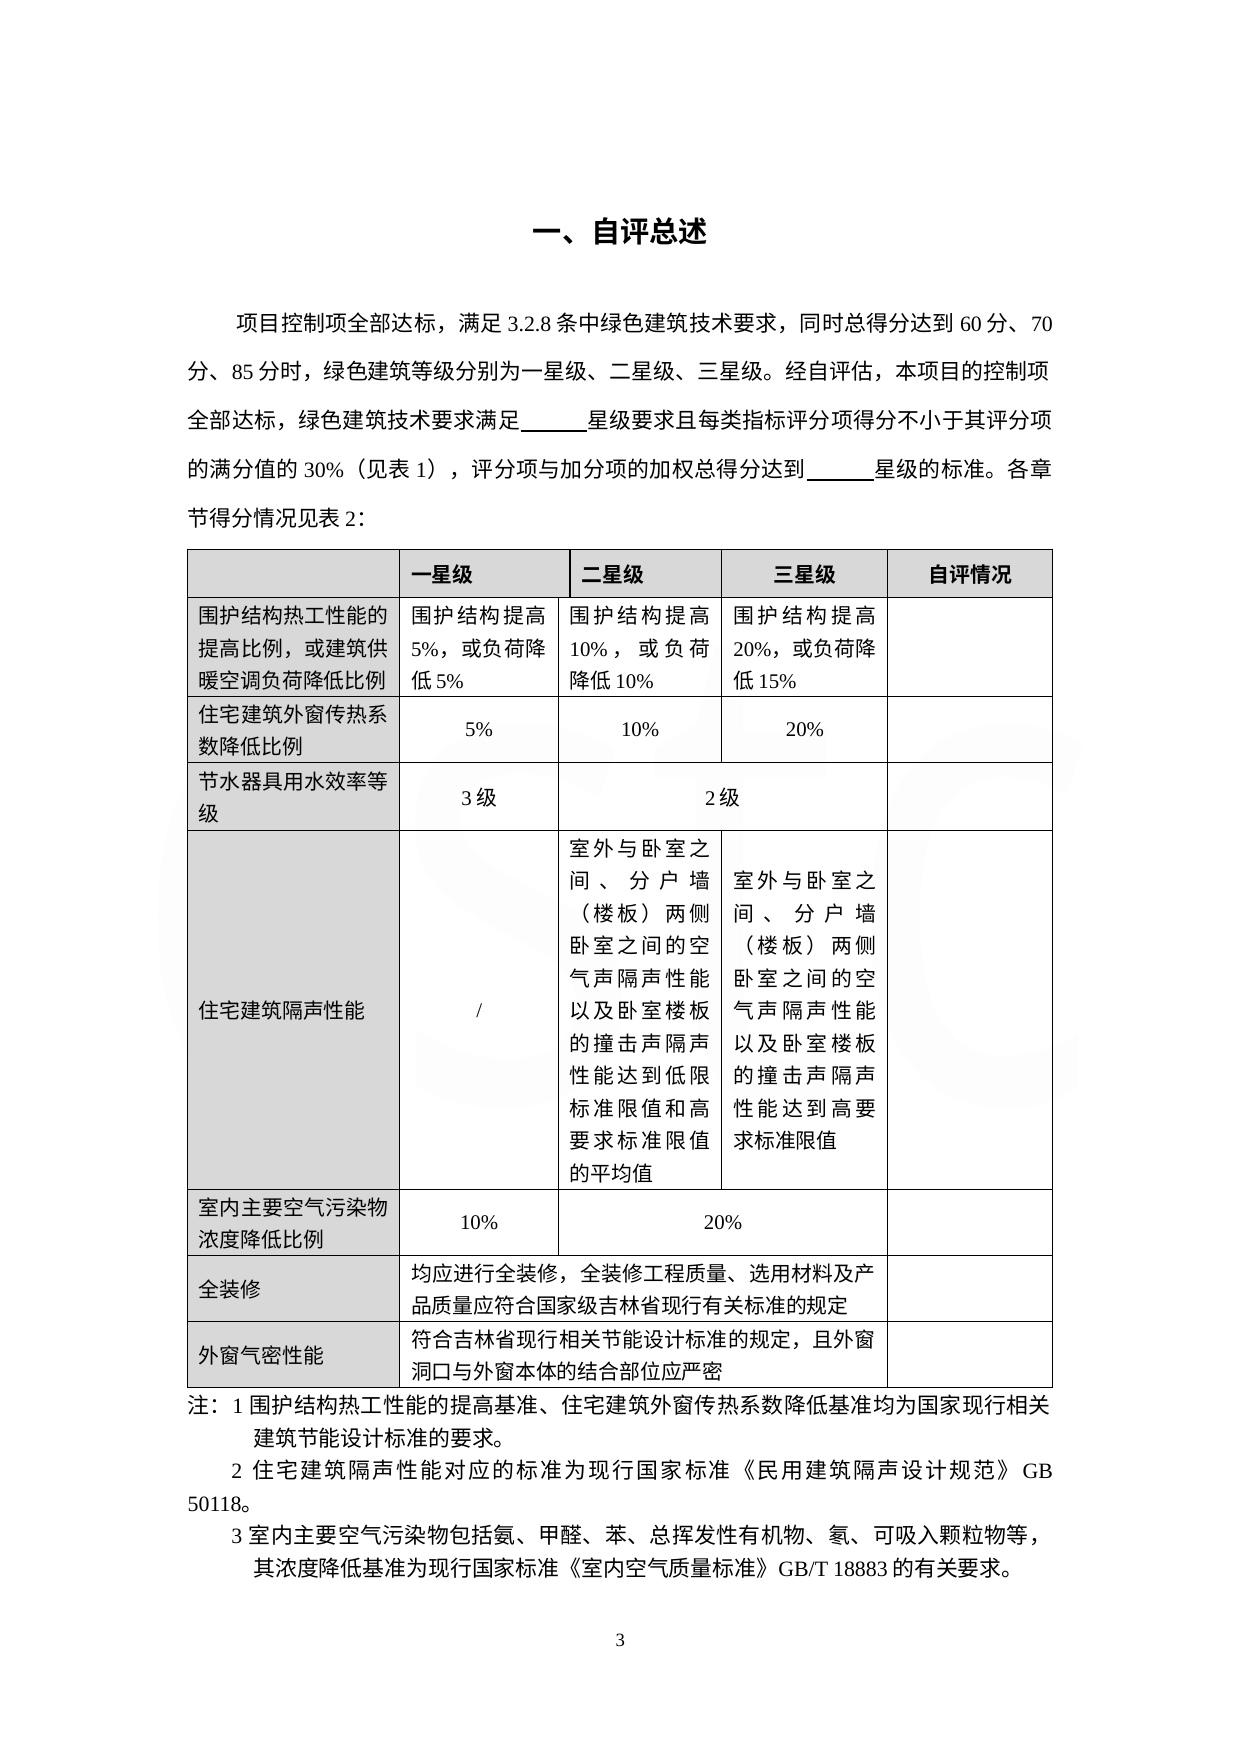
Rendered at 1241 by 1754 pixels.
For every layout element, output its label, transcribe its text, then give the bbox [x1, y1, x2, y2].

table_cell [888, 598, 1052, 696]
table_cell 围护结构提高10%，或负荷降低10% [559, 598, 721, 696]
table_cell [888, 1256, 1052, 1321]
table_cell 节水器具用水效率等级 [188, 763, 399, 830]
table_header 二星级 [571, 550, 721, 597]
table_cell 3级 [400, 763, 558, 830]
table_cell 室内主要空气污染物浓度降低比例 [188, 1190, 399, 1255]
table_cell 围护结构热工性能的提高比例，或建筑供暖空调负荷降低比例 [188, 598, 399, 696]
table_cell [888, 831, 1052, 1189]
table_cell 2级 [559, 763, 887, 830]
text 2 住宅建筑隔声性能对应的标准为现行国家标准《民用建筑隔声设计规范》GB 50118。 [187, 1453, 1053, 1518]
subtitle 一、自评总述 [187, 197, 1053, 262]
table_cell 10% [400, 1190, 558, 1255]
table_cell [888, 1190, 1052, 1255]
table_cell 住宅建筑外窗传热系数降低比例 [188, 697, 399, 762]
table_cell 外窗气密性能 [188, 1322, 399, 1387]
table_header 三星级 [722, 550, 887, 597]
table_cell [888, 697, 1052, 762]
table_cell 10% [559, 697, 721, 762]
table_header [188, 550, 399, 597]
text 注：1 围护结构热工性能的提高基准、住宅建筑外窗传热系数降低基准均为国家现行相关建筑节能设计标准的要求。 [187, 1388, 1053, 1453]
table_cell 20% [559, 1190, 887, 1255]
table_cell 住宅建筑隔声性能 [188, 831, 399, 1189]
table_header 自评情况 [888, 550, 1052, 597]
table_cell 5% [400, 697, 558, 762]
table_cell 全装修 [188, 1256, 399, 1321]
table_cell [888, 1322, 1052, 1387]
table_cell 围护结构提高20%，或负荷降低15% [722, 598, 887, 696]
table_cell 符合吉林省现行相关节能设计标准的规定，且外窗洞口与外窗本体的结合部位应严密 [400, 1322, 887, 1387]
table_cell 围护结构提高5%，或负荷降低5% [400, 598, 558, 696]
table_cell 均应进行全装修，全装修工程质量、选用材料及产品质量应符合国家级吉林省现行有关标准的规定 [400, 1256, 887, 1321]
text 项目控制项全部达标，满足3.2.8条中绿色建筑技术要求，同时总得分达到60分、70分、85分时，绿色建筑等级分别为一星级、二星级、三星级。经自评估，本项目的控制项全部达标，绿色建筑技术要求满足 星级要求且每类指标评分项得分不小于其评分项的满分值的30%（见表1），评分项与加分项的加权总得分达到 星级的标准。各章节得分情况见表2： [187, 305, 1053, 533]
table_cell 20% [722, 697, 887, 762]
table_cell / [400, 831, 558, 1189]
table_cell 室外与卧室之间、分户墙（楼板）两侧卧室之间的空气声隔声性能以及卧室楼板的撞击声隔声性能达到低限标准限值和高要求标准限值的平均值 [559, 831, 721, 1189]
text 3 室内主要空气污染物包括氨、甲醛、苯、总挥发性有机物、氡、可吸入颗粒物等，其浓度降低基准为现行国家标准《室内空气质量标准》GB/T 18883的有关要求。 [231, 1518, 1053, 1583]
table_cell 室外与卧室之间、分户墙（楼板）两侧卧室之间的空气声隔声性能以及卧室楼板的撞击声隔声性能达到高要求标准限值 [722, 831, 887, 1189]
table_header 一星级 [400, 550, 569, 597]
table_cell [888, 763, 1052, 830]
